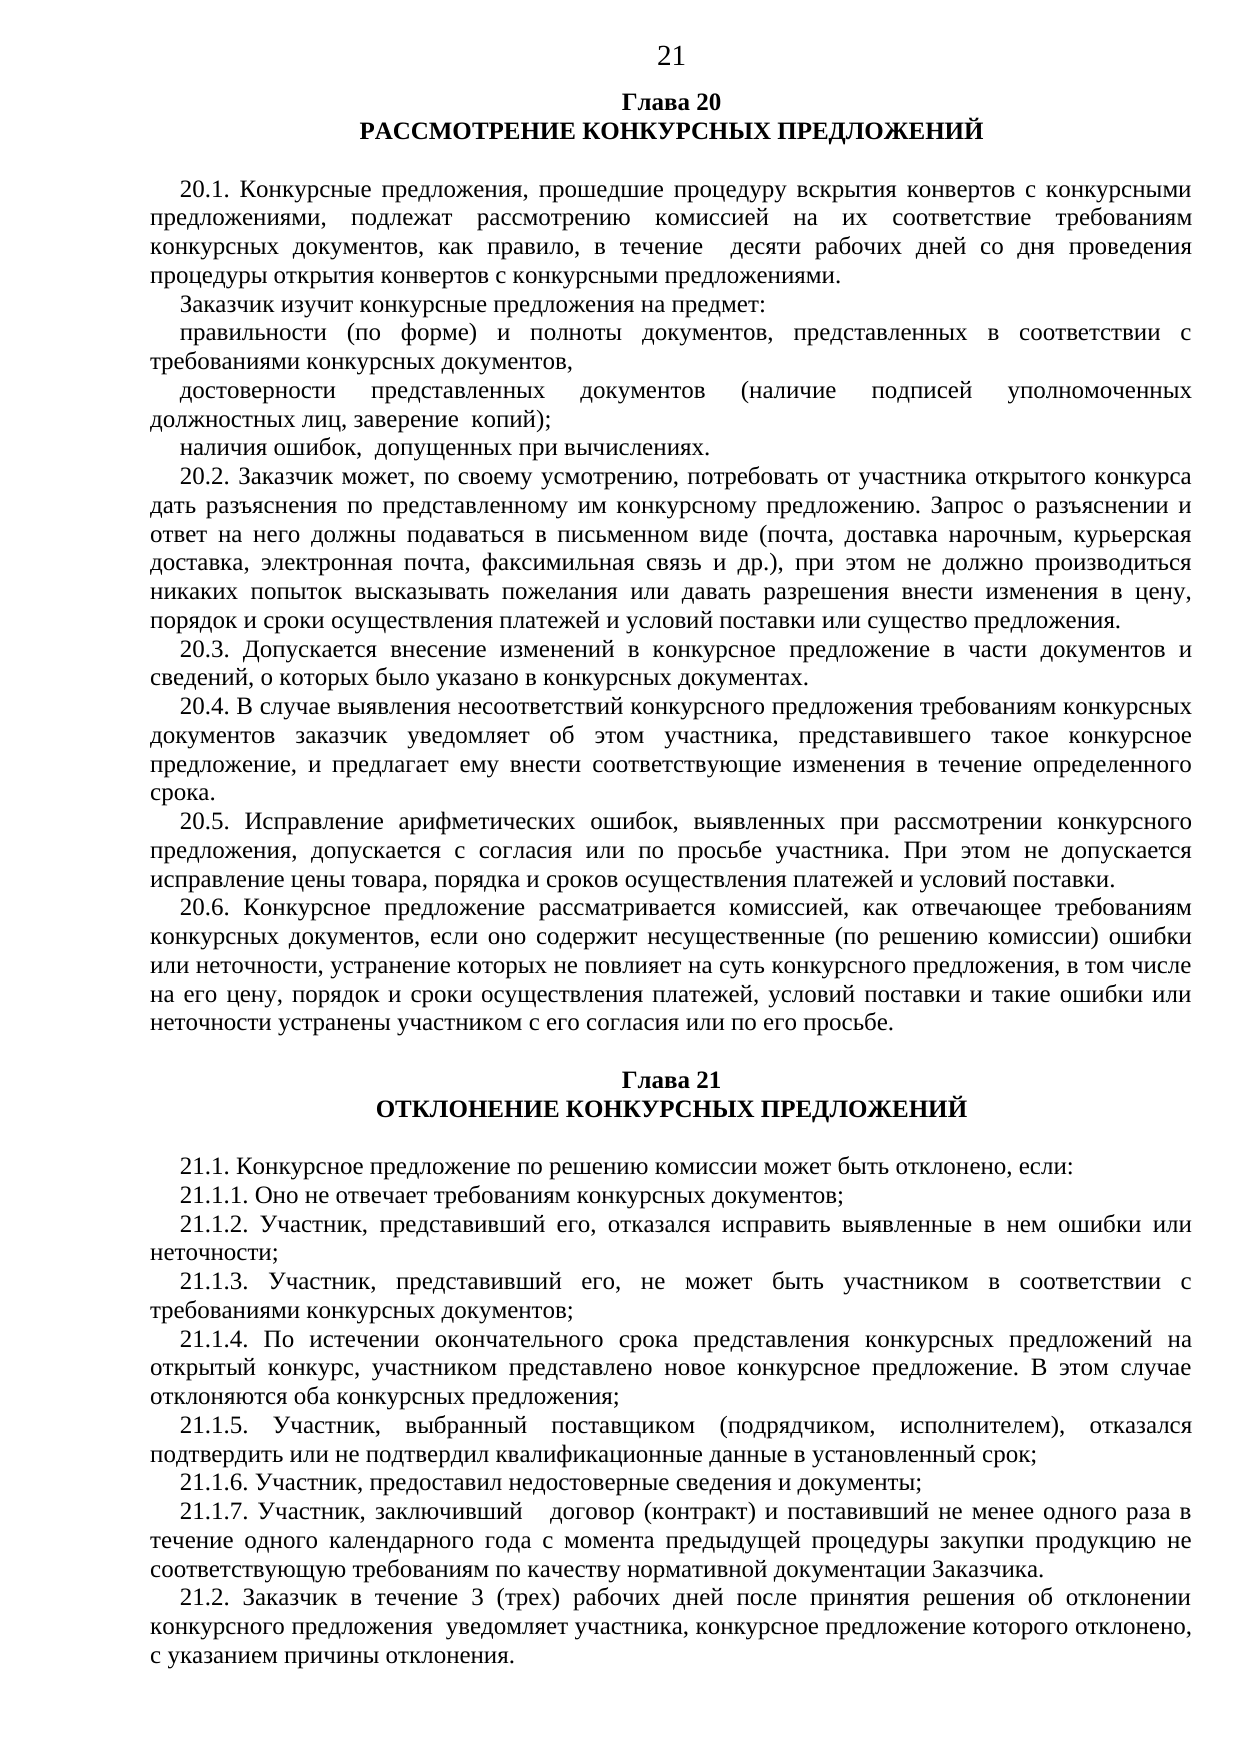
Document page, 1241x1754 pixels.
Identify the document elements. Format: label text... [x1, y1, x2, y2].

text наличия ошибок, допущенных при вычислениях. [150, 432, 1193, 461]
text 20.5. Исправление арифметических ошибок, выявленных при рассмотрении конкурсного предложения, допускается с согласия или по просьбе участника. При этом не допускается исправление цены товара, порядка и сроков осуществления платежей и условий поставки. [150, 806, 1193, 892]
text Глава 20 [150, 87, 1193, 116]
text 21.1.4. По истечении окончательного срока представления конкурсных предложений на открытый конкурс, участником представлено новое конкурсное предложение. В этом случае отклоняются оба конкурсных предложения; [150, 1324, 1193, 1410]
text 20.4. В случае выявления несоответствий конкурсного предложения требованиям конкурсных документов заказчик уведомляет об этом участника, представившего такое конкурсное предложение, и предлагает ему внести соответствующие изменения в течение определенного срока. [150, 691, 1193, 806]
text 21.2. Заказчик в течение 3 (трех) рабочих дней после принятия решения об отклонении конкурсного предложения уведомляет участника, конкурсное предложение которого отклонено, с указанием причины отклонения. [150, 1582, 1193, 1669]
text 21.1. Конкурсное предложение по решению комиссии может быть отклонено, если: [150, 1151, 1193, 1180]
text ОТКЛОНЕНИЕ КОНКУРСНЫХ ПРЕДЛОЖЕНИЙ [150, 1094, 1193, 1122]
text 21.1.1. Оно не отвечает требованиям конкурсных документов; [150, 1180, 1193, 1209]
text правильности (по форме) и полноты документов, представленных в соответствии с требованиями конкурсных документов, [150, 317, 1193, 375]
text 21.1.7. Участник, заключивший договор (контракт) и поставивший не менее одного раза в течение одного календарного года с момента предыдущей процедуры закупки продукцию не соответствующую требованиям по качеству нормативной документации Заказчика. [150, 1496, 1193, 1582]
text Глава 21 [150, 1065, 1193, 1094]
text 20.6. Конкурсное предложение рассматривается комиссией, как отвечающее требованиям конкурсных документов, если оно содержит несущественные (по решению комиссии) ошибки или неточности, устранение которых не повлияет на суть конкурсного предложения, в том числе на его цену, порядок и сроки осуществления платежей, условий поставки и такие ошибки или неточности устранены участником с его согласия или по его просьбе. [150, 892, 1193, 1036]
text 21.1.2. Участник, представивший его, отказался исправить выявленные в нем ошибки или неточности; [150, 1209, 1193, 1266]
text РАССМОТРЕНИЕ КОНКУРСНЫХ ПРЕДЛОЖЕНИЙ [150, 116, 1193, 145]
text 20.3. Допускается внесение изменений в конкурсное предложение в части документов и сведений, о которых было указано в конкурсных документах. [150, 634, 1193, 691]
text 20.2. Заказчик может, по своему усмотрению, потребовать от участника открытого конкурса дать разъяснения по представленному им конкурсному предложению. Запрос о разъяснении и ответ на него должны подаваться в письменном виде (почта, доставка нарочным, курьерская доставка, электронная почта, факсимильная связь и др.), при этом не должно производиться никаких попыток высказывать пожелания или давать разрешения внести изменения в цену, порядок и сроки осуществления платежей и условий поставки или существо предложения. [150, 461, 1193, 634]
text достоверности представленных документов (наличие подписей уполномоченных должностных лиц, заверение копий); [150, 375, 1193, 432]
text 21.1.6. Участник, предоставил недостоверные сведения и документы; [150, 1467, 1193, 1496]
text 21.1.3. Участник, представивший его, не может быть участником в соответствии с требованиями конкурсных документов; [150, 1266, 1193, 1324]
text 21.1.5. Участник, выбранный поставщиком (подрядчиком, исполнителем), отказался подтвердить или не подтвердил квалификационные данные в установленный срок; [150, 1410, 1193, 1467]
text 20.1. Конкурсные предложения, прошедшие процедуру вскрытия конвертов с конкурсными предложениями, подлежат рассмотрению комиссией на их соответствие требованиям конкурсных документов, как правило, в течение десяти рабочих дней со дня проведения процедуры открытия конвертов с конкурсными предложениями. [150, 174, 1193, 289]
text Заказчик изучит конкурсные предложения на предмет: [150, 289, 1193, 317]
